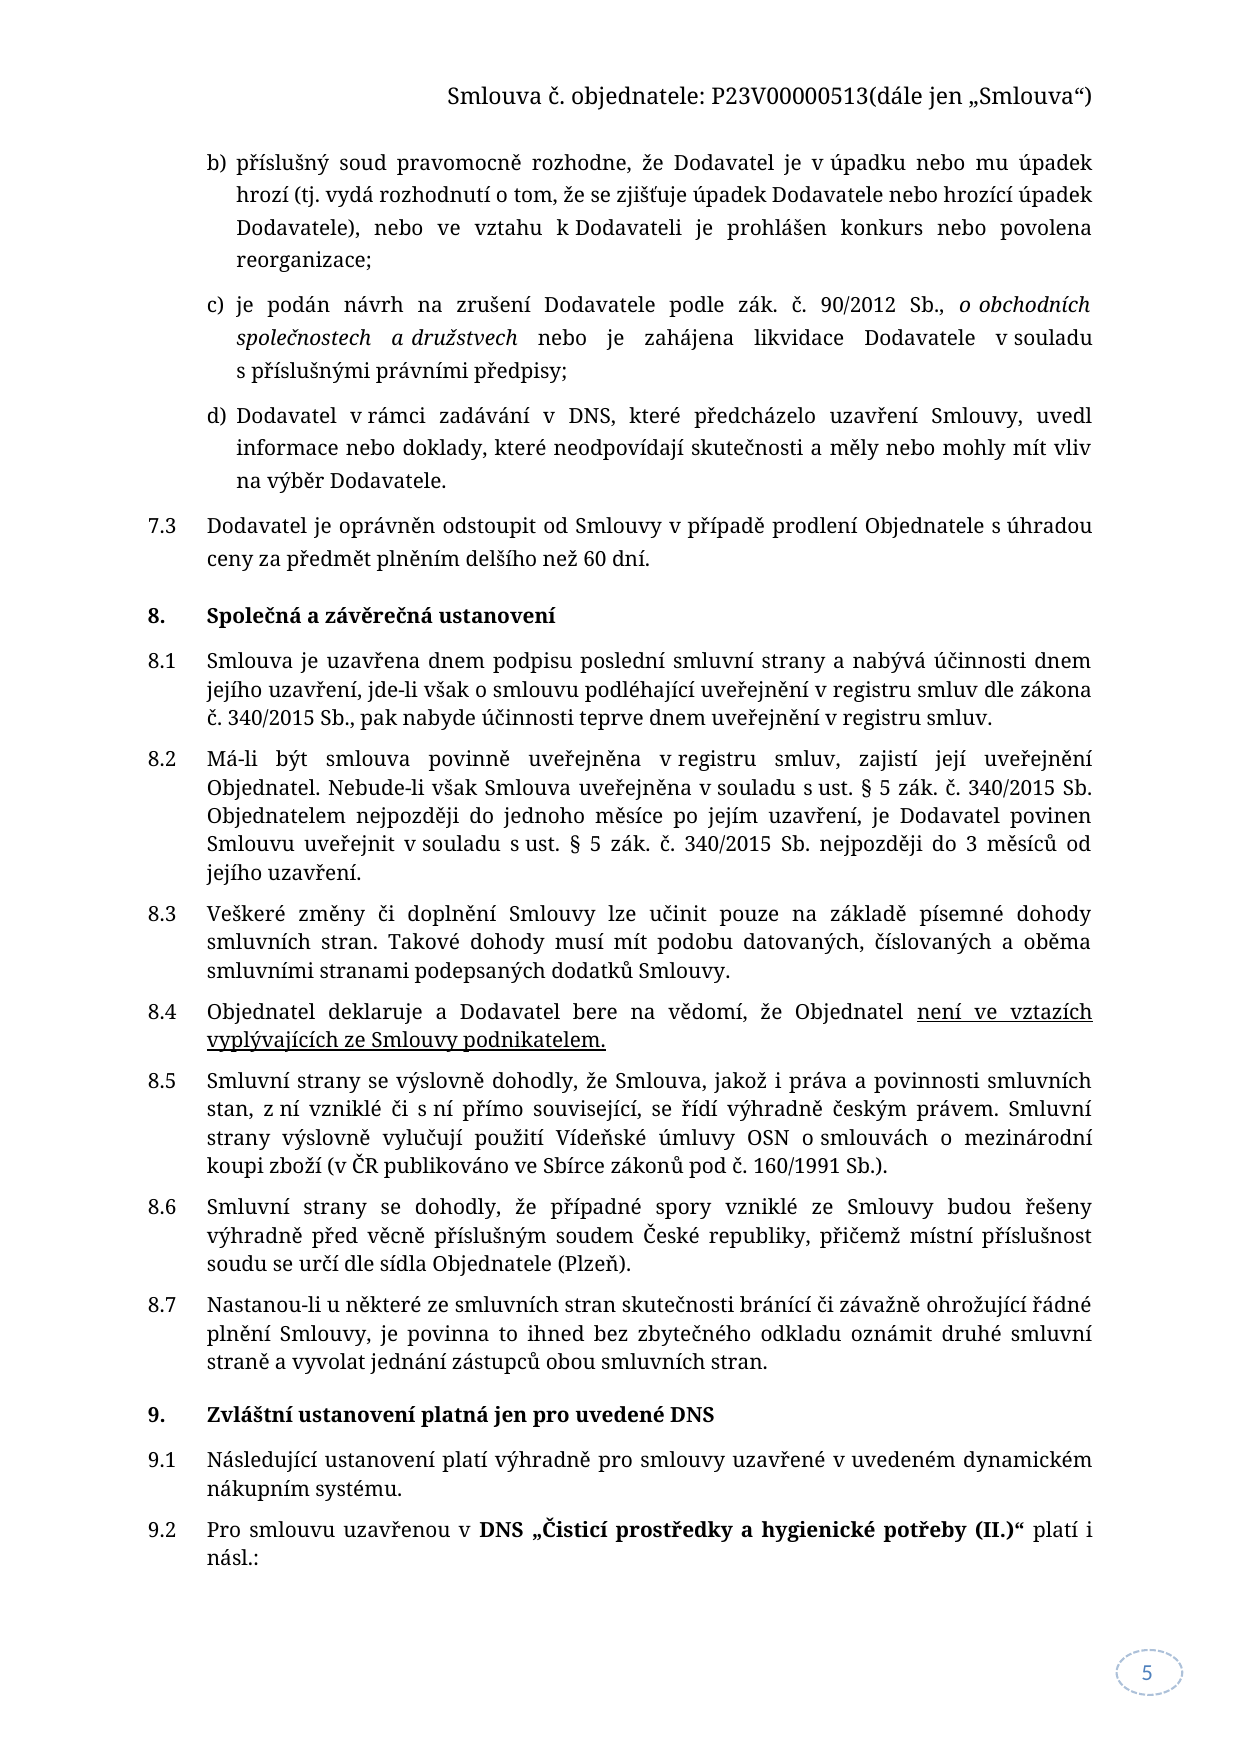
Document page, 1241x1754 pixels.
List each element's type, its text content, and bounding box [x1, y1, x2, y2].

list příslušný soud pravomocně rozhodne, že Dodavatel je v úpadku nebo mu úpadek hrozí (tj. vydá rozhodnutí o tom, že se zjišťuje úpadek Dodavatele nebo hrozící úpadek Dodavatele), nebo ve vztahu k Dodavateli je prohlášen konkurs nebo povolena reorganizace; [207, 148, 1093, 274]
list je podán návrh na zrušení Dodavatele podle zák. č. 90/2012 Sb., o obchodních společnostech a družstvech nebo je zahájena likvidace Dodavatele v souladu s příslušnými právními předpisy; [207, 291, 1093, 384]
list Objednatel deklaruje a Dodavatel bere na vědomí, že Objednatel není ve vztazích vyplývajících ze Smlouvy podnikatelem. [148, 997, 1093, 1054]
list Následující ustanovení platí výhradně pro smlouvy uzavřené v uvedeném dynamickém nákupním systému. [148, 1446, 1093, 1502]
list Nastanou-li u některé ze smluvních stran skutečnosti bránící či závažně ohrožující řádné plnění Smlouvy, je povinna to ihned bez zbytečného odkladu oznámit druhé smluvní straně a vyvolat jednání zástupců obou smluvních stran. [148, 1290, 1093, 1376]
list Společná a závěrečná ustanovení [148, 601, 1093, 630]
list Veškeré změny či doplnění Smlouvy lze učinit pouze na základě písemné dohody smluvních stran. Takové dohody musí mít podobu datovaných, číslovaných a oběma smluvními stranami podepsaných dodatků Smlouvy. [148, 899, 1093, 984]
list Dodavatel v rámci zadávání v DNS, které předcházelo uzavření Smlouvy, uvedl informace nebo doklady, které neodpovídají skutečnosti a měly nebo mohly mít vliv na výběr Dodavatele. [207, 401, 1093, 494]
list Má-li být smlouva povinně uveřejněna v registru smluv, zajistí její uveřejnění Objednatel. Nebude-li však Smlouva uveřejněna v souladu s ust. § 5 zák. č. 340/2015 Sb. Objednatelem nejpozději do jednoho měsíce po jejím uzavření, je Dodavatel povinen Smlouvu uveřejnit v souladu s ust. § 5 zák. č. 340/2015 Sb. nejpozději do 3 měsíců od jejího uzavření. [148, 744, 1093, 886]
list Pro smlouvu uzavřenou v DNS „Čisticí prostředky a hygienické potřeby (II.)“ platí i násl.: [148, 1515, 1093, 1572]
list Dodavatel je oprávněn odstoupit od Smlouvy v případě prodlení Objednatele s úhradou ceny za předmět plněním delšího než 60 dní. [148, 511, 1093, 572]
list Smlouva je uzavřena dnem podpisu poslední smluvní strany a nabývá účinnosti dnem jejího uzavření, jde-li však o smlouvu podléhající uveřejnění v registru smluv dle zákona č. 340/2015 Sb., pak nabyde účinnosti teprve dnem uveřejnění v registru smluv. [148, 646, 1093, 732]
list Smluvní strany se dohodly, že případné spory vzniklé ze Smlouvy budou řešeny výhradně před věcně příslušným soudem České republiky, přičemž místní příslušnost soudu se určí dle sídla Objednatele (Plzeň). [148, 1192, 1093, 1278]
list Smluvní strany se výslovně dohodly, že Smlouva, jakož i práva a povinnosti smluvních stan, z ní vzniklé či s ní přímo související, se řídí výhradně českým právem. Smluvní strany výslovně vylučují použití Vídeňské úmluvy OSN o smlouvách o mezinárodní koupi zboží (v ČR publikováno ve Sbírce zákonů pod č. 160/1991 Sb.). [148, 1066, 1093, 1180]
list Zvláštní ustanovení platná jen pro uvedené DNS [148, 1401, 1093, 1429]
